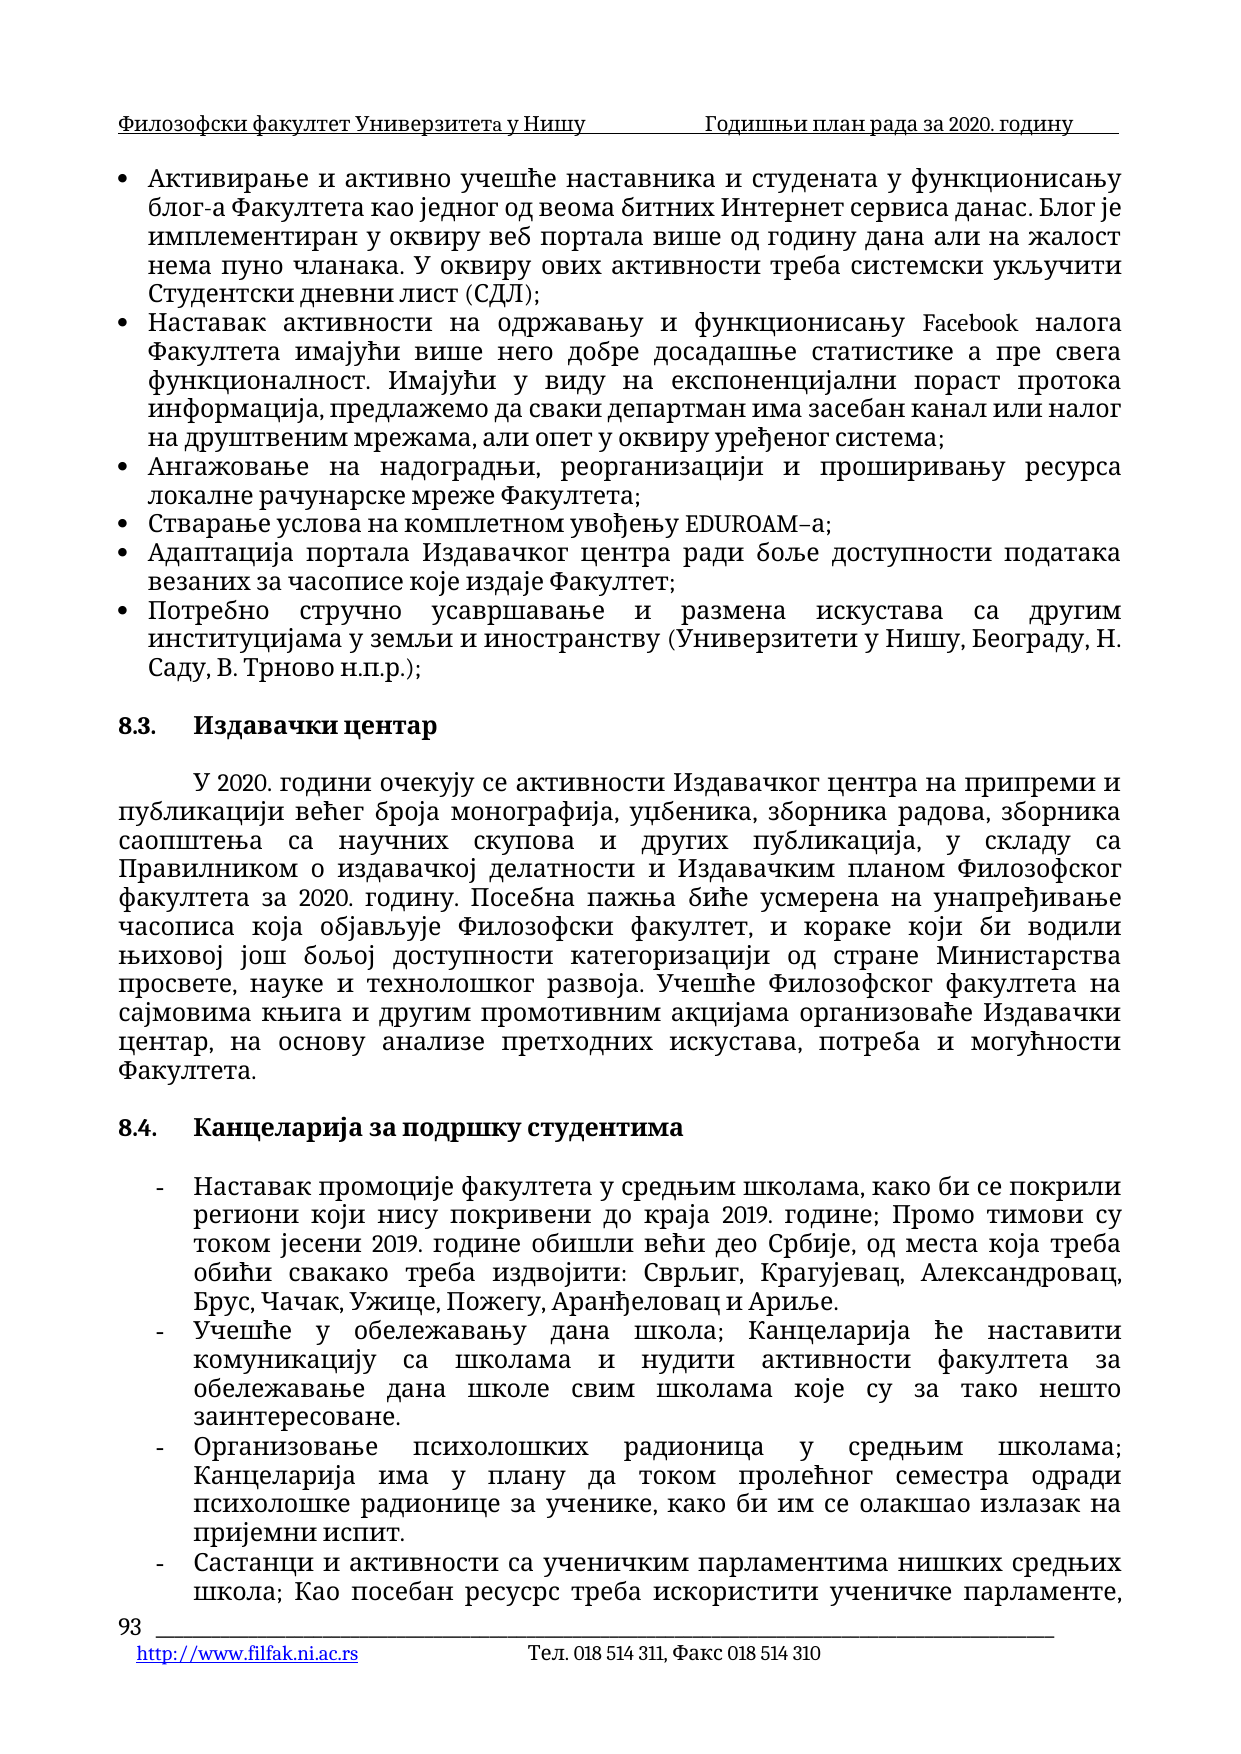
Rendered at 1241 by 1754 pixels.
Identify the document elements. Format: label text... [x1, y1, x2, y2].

list Канцеларија за подршку студентима [118, 1114, 1122, 1143]
text У 2020. години очекују се активности Издавачког центра на припреми и публикацији већег броја монографија, уџбеника, зборника радова, зборника саопштења са научних скупова и других публикација, у складу са Правилником о издавачкој делатности и Издавачким планом Филозофског факултета за 2020. годину. Посебна пажња биће усмерена на унапређивање часописа која објављује Филозофски факултет, и кораке који би водили њиховој још бољој доступности категоризацији од стране Министарства просвете, науке и технолошког развоја. Учешће Филозофског факултета на сајмовима књига и другим промотивним акцијама организоваће Издавачки центар, на основу анализе претходних искустава, потреба и могућности Факултета. [118, 769, 1122, 1085]
list Наставак промоције факултета у средњим школама, како би се покрили региони који нису покривени до краја 2019. године; Промо тимови су током јесени 2019. године обишли већи део Србије, од места која треба обићи свакако треба издвојити: Сврљиг, Крагујевац, Александровац, Брус, Чачак, Ужице, Пожегу, Аранђеловац и Ариље. [156, 1172, 1122, 1316]
list Ангажовање на надоградњи, реорганизацији и проширивању ресурса локалне рачунарске мреже Факултета; [118, 453, 1122, 510]
list Издавачки центар [118, 712, 1122, 740]
list Активирање и активно учешће наставника и студената у функционисању блог-а Факултета као једног од веома битних Интернет сервиса данас. Блог је имплементиран у оквиру веб портала више од годину дана али на жалост нема пуно чланака. У оквиру ових активности треба системски укључити Студентски дневни лист (СДЛ); [118, 165, 1122, 309]
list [156, 1548, 1122, 1606]
list Стварање услова на комплетном увођењу EDUROAM–а; [118, 510, 1122, 539]
list Потребно стручно усавршавање и размена искустава са другим институцијама у земљи и иностранству (Универзитети у Нишу, Београду, Н. Саду, В. Трново н.п.р.); [118, 597, 1122, 683]
list Адаптација портала Издавачког центра ради боље доступности података везаних за часописе које издаје Факултет; [118, 539, 1122, 597]
list Организовање психолошких радионица у средњим школама; Канцеларија има у плану да током пролећног семестра одради психолошке радионице за ученике, како би им се олакшао излазак на пријемни испит. [156, 1432, 1122, 1548]
list Учешће у обележавању дана школа; Канцеларија ће наставити комуникацију са школама и нудити активности факултета за обележавање дана школе свим школама које су за тако нешто заинтересоване. [156, 1316, 1122, 1432]
list Наставак активности на одржавању и функционисању Facebook налога Факултета имајући више него добре досадашње статистике а пре свега функционалност. Имајући у виду на експоненцијални пораст протока информација, предлажемо да сваки департман има засебан канал или налог на друштвеним мрежама, али опет у оквиру уређеног система; [118, 309, 1122, 453]
